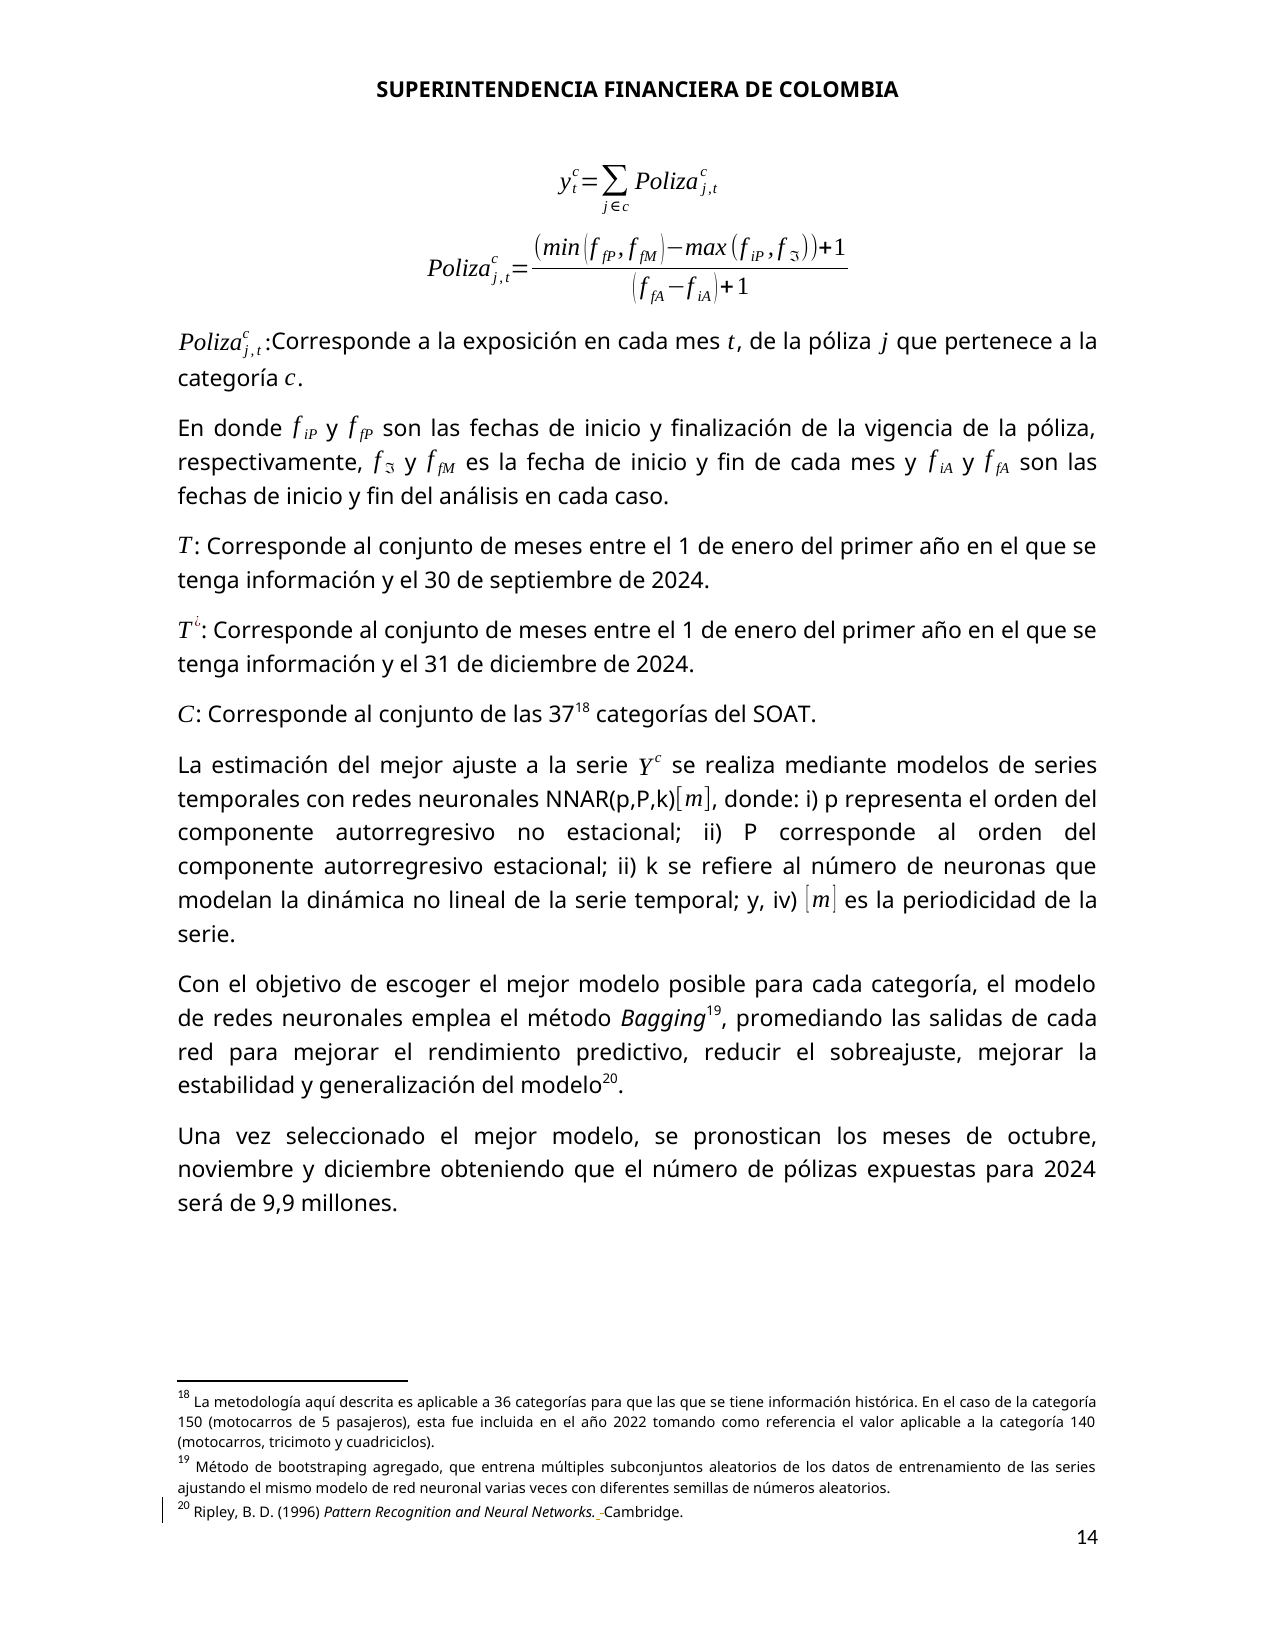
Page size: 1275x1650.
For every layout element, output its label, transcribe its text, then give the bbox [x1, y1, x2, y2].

text En donde y son las fechas de inicio y finalización de la vigencia de la póliza, respectivamente, y es la fecha de inicio y fin de cada mes y y son las fechas de inicio y fin del análisis en cada caso. [177, 412, 1098, 511]
text : Corresponde al conjunto de meses entre el 1 de enero del primer año en el que se tenga información y el 30 de septiembre de 2024. [177, 530, 1098, 595]
text Una vez seleccionado el mejor modelo, se pronostican los meses de octubre, noviembre y diciembre obteniendo que el número de pólizas expuestas para 2024 será de 9,9 millones. [177, 1120, 1098, 1218]
text Corresponde a la exposición en cada mes , de la póliza que pertenece a la categoría . [177, 324, 1098, 393]
text : Corresponde al conjunto de meses entre el 1 de enero del primer año en el que se tenga información y el 31 de diciembre de 2024. [177, 614, 1098, 679]
text : Corresponde al conjunto de las 37 categorías del SOAT. [177, 698, 1098, 730]
text La estimación del mejor ajuste a la serie se realiza mediante modelos de series temporales con redes neuronales NNAR(p,P,k), donde: i) p representa el orden del componente autorregresivo no estacional; ii) P corresponde al orden del componente autorregresivo estacional; ii) k se refiere al número de neuronas que modelan la dinámica no lineal de la serie temporal; y, iv) es la periodicidad de la serie. [177, 749, 1098, 949]
text Con el objetivo de escoger el mejor modelo posible para cada categoría, el modelo de redes neuronales emplea el método Bagging, promediando las salidas de cada red para mejorar el rendimiento predictivo, reducir el sobreajuste, mejorar la estabilidad y generalización del modelo. [177, 968, 1098, 1101]
